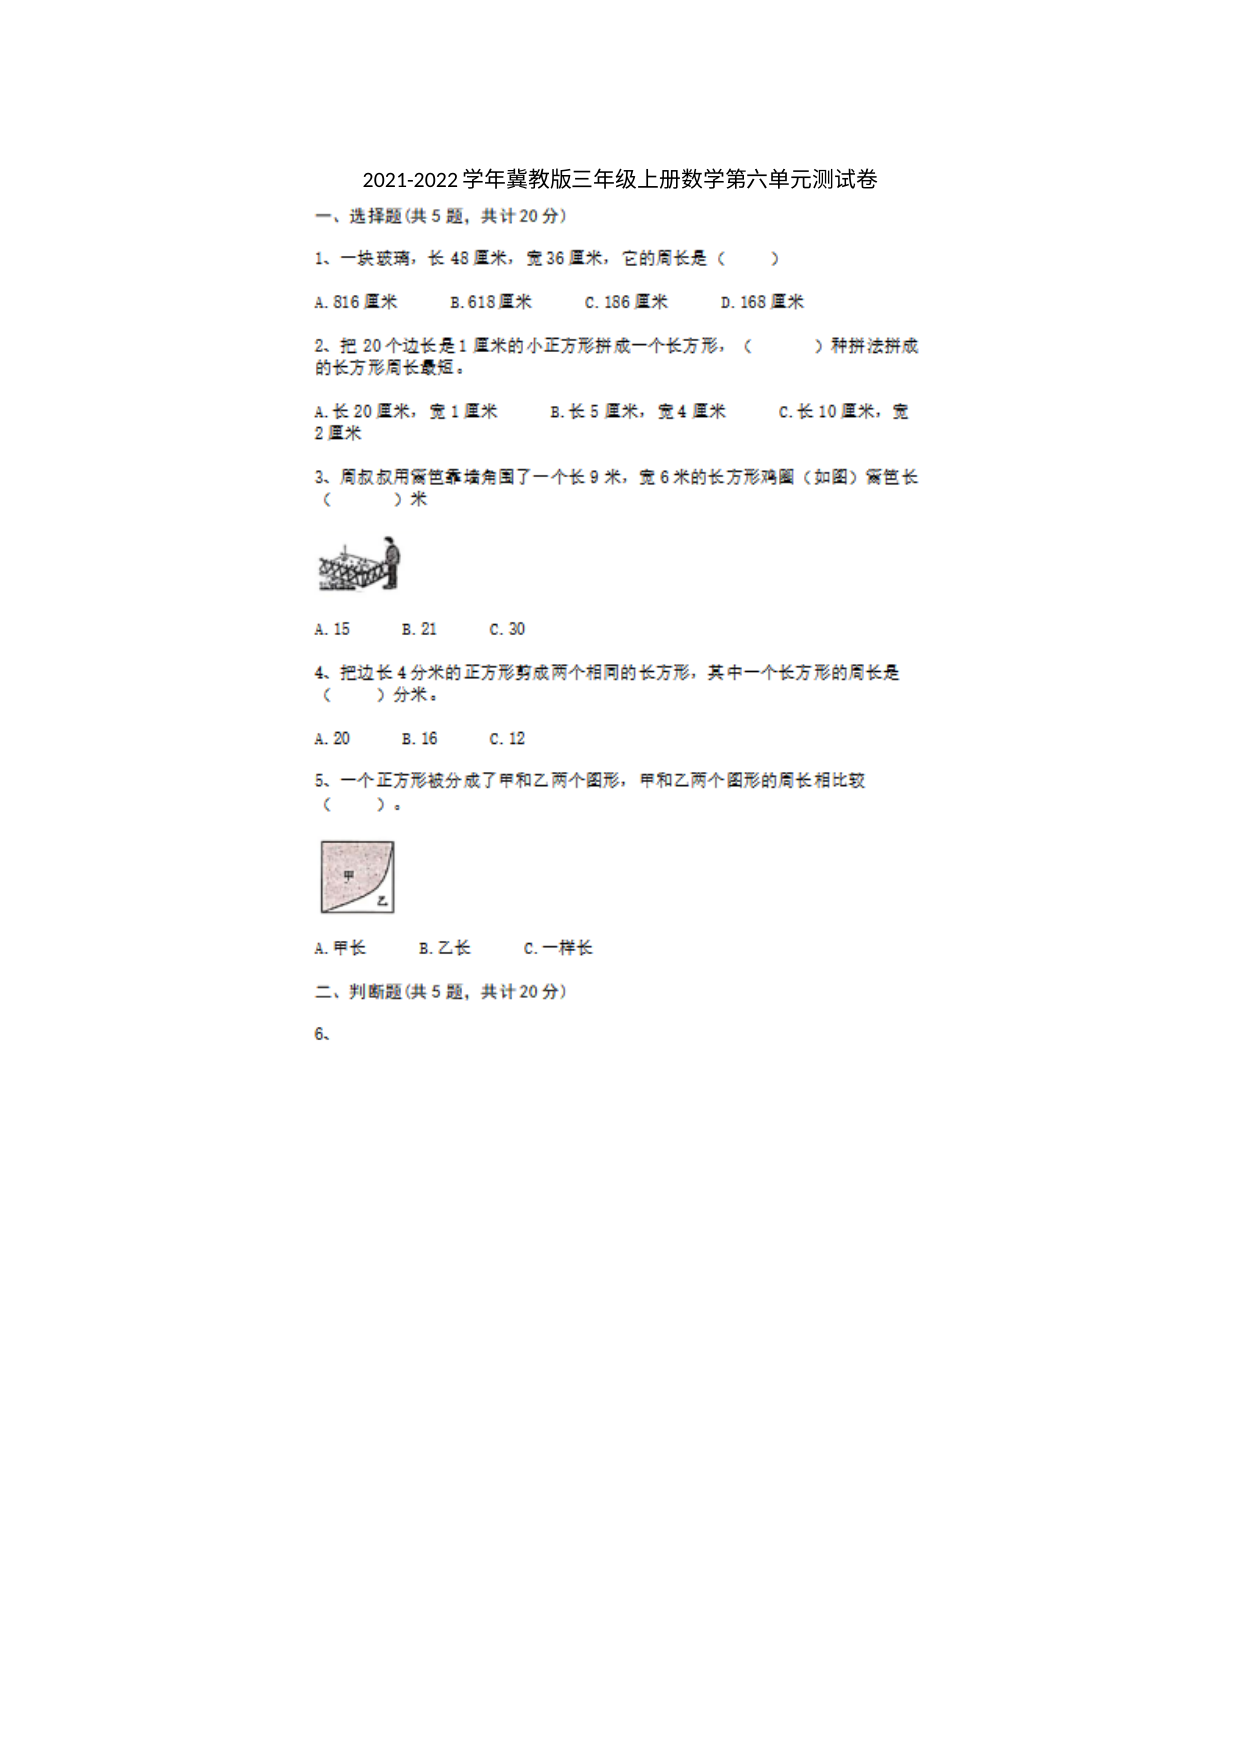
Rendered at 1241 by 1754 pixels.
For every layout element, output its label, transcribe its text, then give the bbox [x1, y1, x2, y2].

text 2021-2022学年冀教版三年级上册数学第六单元测试卷 [187, 162, 1053, 194]
picture [279, 194, 961, 1051]
